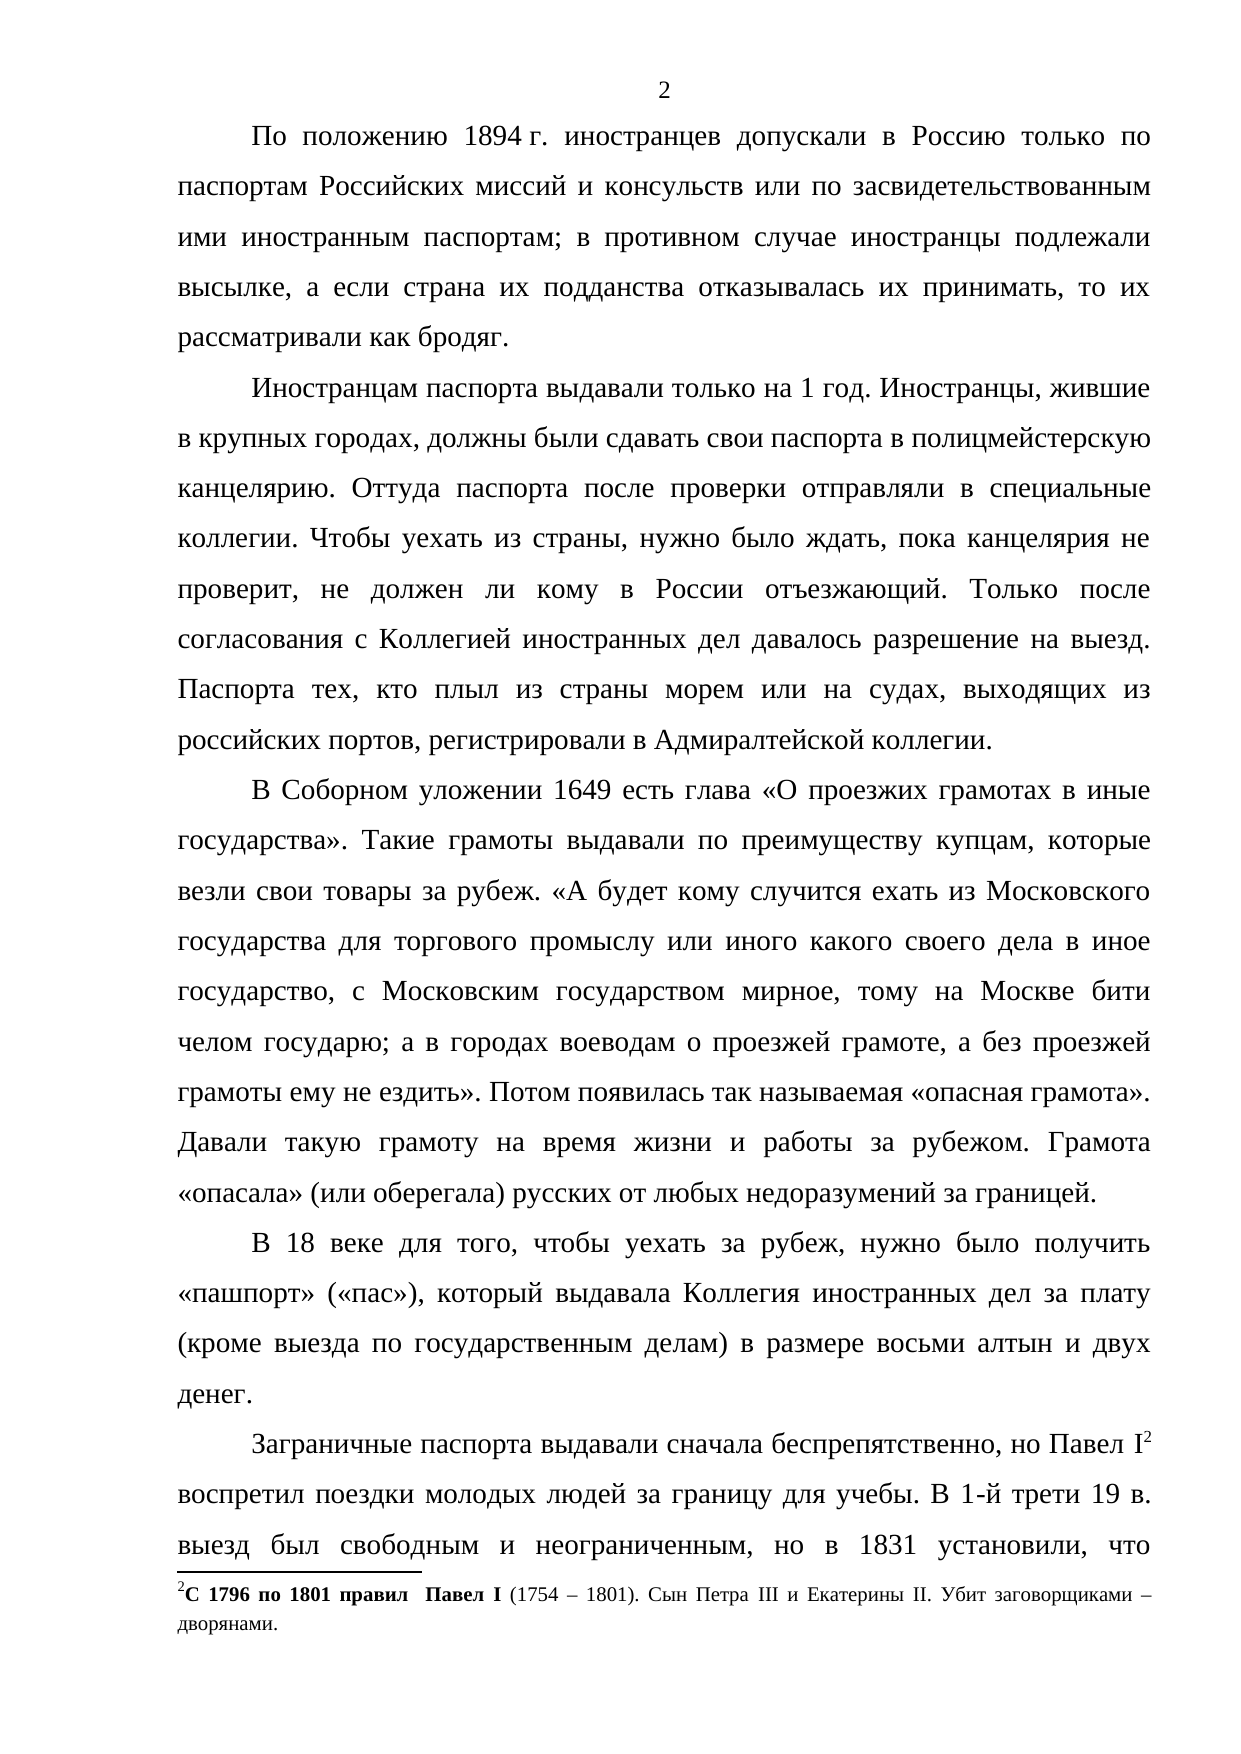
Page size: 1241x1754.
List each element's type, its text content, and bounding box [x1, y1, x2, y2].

text Иностранцам паспорта выдавали только на 1 год. Иностранцы, жившие в крупных городах, должны были сдавать свои паспорта в полицмейстерскую канцелярию. Оттуда паспорта после проверки отправляли в специальные коллегии. Чтобы уехать из страны, нужно было ждать, пока канцелярия не проверит, не должен ли кому в России отъезжающий. Только после согласования с Коллегией иностранных дел давалось разрешение на выезд. Паспорта тех, кто плыл из страны морем или на судах, выходящих из российских портов, регистрировали в Адмиралтейской коллегии. [177, 370, 1152, 755]
text В Соборном уложении 1649 есть глава «О проезжих грамотах в иные государства». Такие грамоты выдавали по преимуществу купцам, которые везли свои товары за рубеж. «А будет кому случится ехать из Московского государства для торгового промыслу или иного какого своего дела в иное государство, с Московским государством мирное, тому на Москве бити челом государю; а в городах воеводам о проезжей грамоте, а без проезжей грамоты ему не ездить». Потом появилась так называемая «опасная грамота». Давали такую грамоту на время жизни и работы за рубежом. Грамота «опасала» (или оберегала) русских от любых недоразумений за границей. [177, 772, 1152, 1208]
text В 18 веке для того, чтобы уехать за рубеж, нужно было получить «пашпорт» («пас»), который выдавала Коллегия иностранных дел за плату (кроме выезда по государственным делам) в размере восьми алтын и двух денег. [177, 1225, 1152, 1409]
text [177, 1426, 1152, 1560]
text По положению 1894 г. иностранцев допускали в Россию только по паспортам Российских миссий и консульств или по засвидетельствованным ими иностранным паспортам; в противном случае иностранцы подлежали высылке, а если страна их подданства отказывалась их принимать, то их рассматривали как бродяг. [177, 118, 1152, 353]
